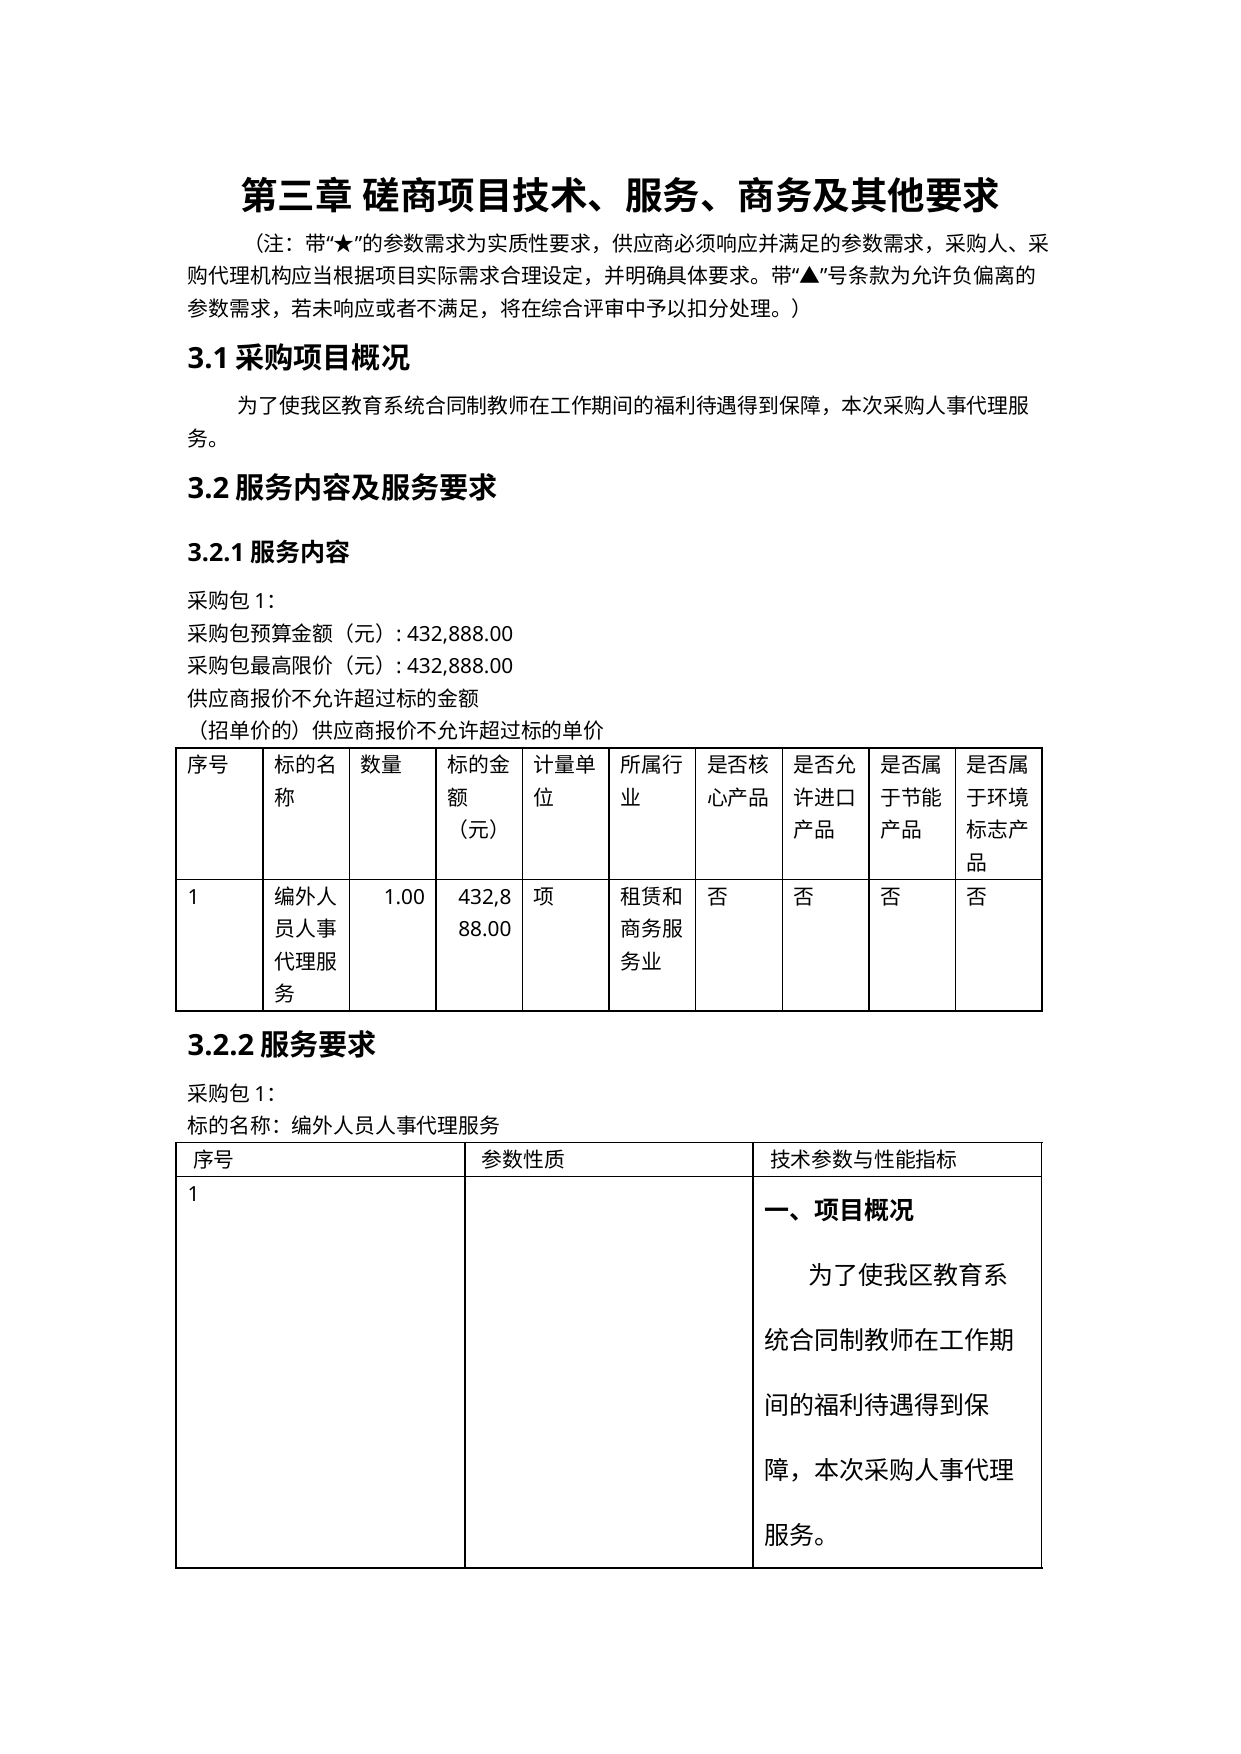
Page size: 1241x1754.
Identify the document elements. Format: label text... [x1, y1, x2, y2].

text 3.2.1服务内容 [187, 519, 1053, 584]
table_cell 否 [696, 880, 782, 1010]
text 3.2服务内容及服务要求 [187, 454, 1053, 519]
table_cell 否 [870, 880, 955, 1010]
table_header 序号 [177, 1143, 464, 1176]
text 为了使我区教育系统合同制教师在工作期间的福利待遇得到保障，本次采购人事代理服务。 [187, 389, 1053, 454]
table_header 参数性质 [466, 1143, 752, 1176]
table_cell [754, 1177, 1041, 1567]
text 采购包1： [187, 1077, 1053, 1109]
table_cell 432,888.00 [437, 880, 522, 1010]
table_header 标的金额 （元） [437, 749, 522, 878]
table_cell [466, 1177, 752, 1567]
table_header 数量 [350, 749, 435, 878]
table_cell 租赁和商务服务业 [610, 880, 695, 1010]
text 供应商报价不允许超过标的金额 [187, 682, 1053, 714]
table_header 是否属于节能产品 [870, 749, 955, 878]
table_header 是否允许进口产品 [783, 749, 868, 878]
table_cell 1.00 [350, 880, 435, 1010]
table_header 所属行业 [610, 749, 695, 878]
table_header 是否属于环境标志产品 [956, 749, 1041, 878]
table_header 技术参数与性能指标 [754, 1143, 1041, 1176]
table_cell 否 [956, 880, 1041, 1010]
table_cell 项 [523, 880, 608, 1010]
text 3.2.2服务要求 [187, 1012, 1053, 1077]
table_header 是否核心产品 [696, 749, 782, 878]
table_cell 编外人员人事代理服务 [264, 880, 349, 1010]
table_header 计量单位 [523, 749, 608, 878]
table_header 标的名称 [264, 749, 349, 878]
table_header 序号 [177, 749, 262, 878]
text 采购包预算金额（元）: 432,888.00 [187, 617, 1053, 649]
text 采购包最高限价（元）: 432,888.00 [187, 649, 1053, 682]
table_cell 1 [177, 880, 262, 1010]
text 标的名称：编外人员人事代理服务 [187, 1109, 1053, 1142]
text 第三章 磋商项目技术、服务、商务及其他要求 [187, 162, 1053, 227]
text 采购包1： [187, 584, 1053, 617]
text （注：带“★”的参数需求为实质性要求，供应商必须响应并满足的参数需求，采购人、采购代理机构应当根据项目实际需求合理设定，并明确具体要求。带“▲”号条款为允许负偏离的参数需求，若未响应或者不满足，将在综合评审中予以扣分处理。） [187, 227, 1053, 324]
text 3.1采购项目概况 [187, 324, 1053, 389]
table_cell 1 [177, 1177, 464, 1567]
text （招单价的）供应商报价不允许超过标的单价 [187, 714, 1053, 747]
table_cell 否 [783, 880, 868, 1010]
